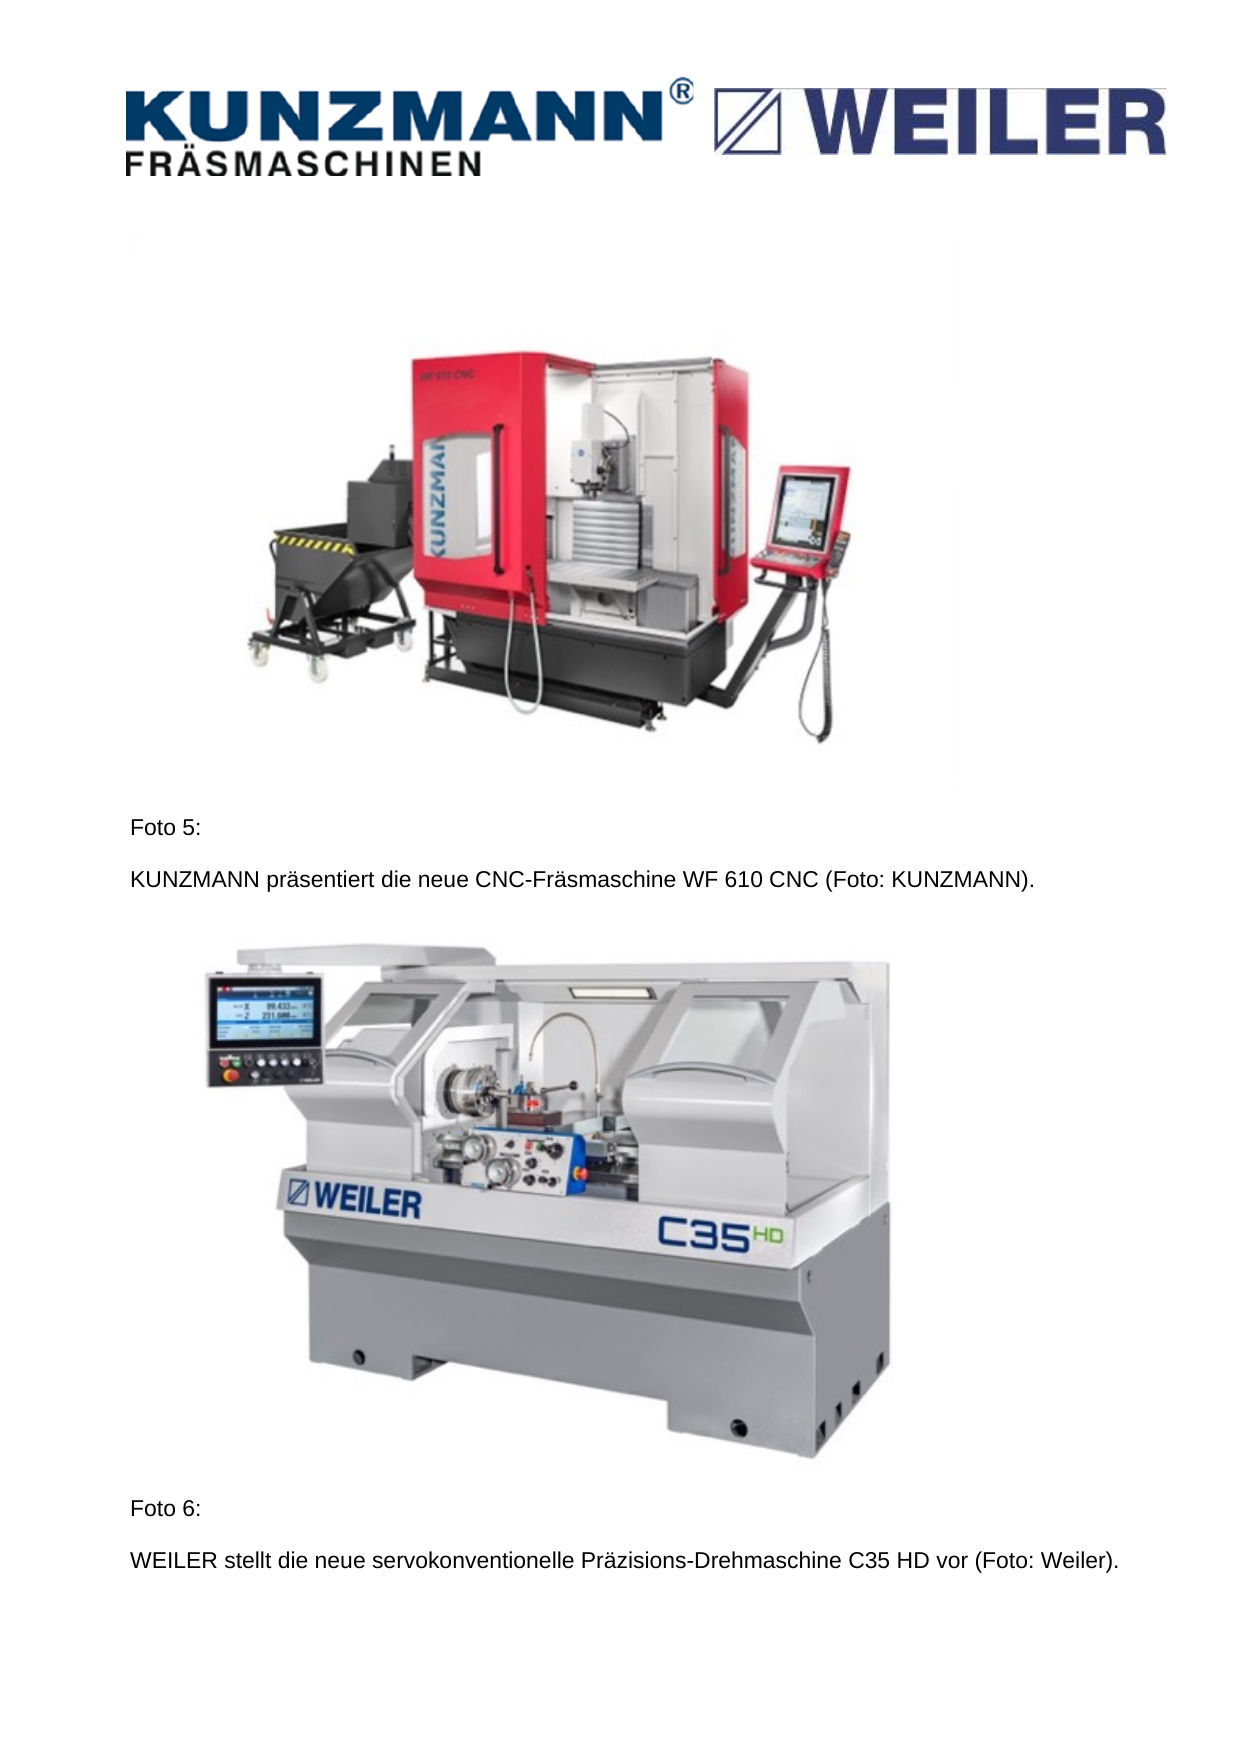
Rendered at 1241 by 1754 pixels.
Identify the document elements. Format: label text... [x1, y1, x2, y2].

picture [714, 88, 1167, 155]
picture [130, 918, 957, 1470]
picture [124, 77, 694, 175]
text Foto 6: [130, 1495, 1167, 1521]
picture [130, 236, 957, 789]
text Foto 5: [130, 814, 1167, 840]
text WEILER stellt die neue servokonventionelle Präzisions-Drehmaschine C35 HD vor (Foto: Weiler). [130, 1547, 1167, 1573]
text KUNZMANN präsentiert die neue CNC-Fräsmaschine WF 610 CNC (Foto: KUNZMANN). [130, 866, 1167, 892]
